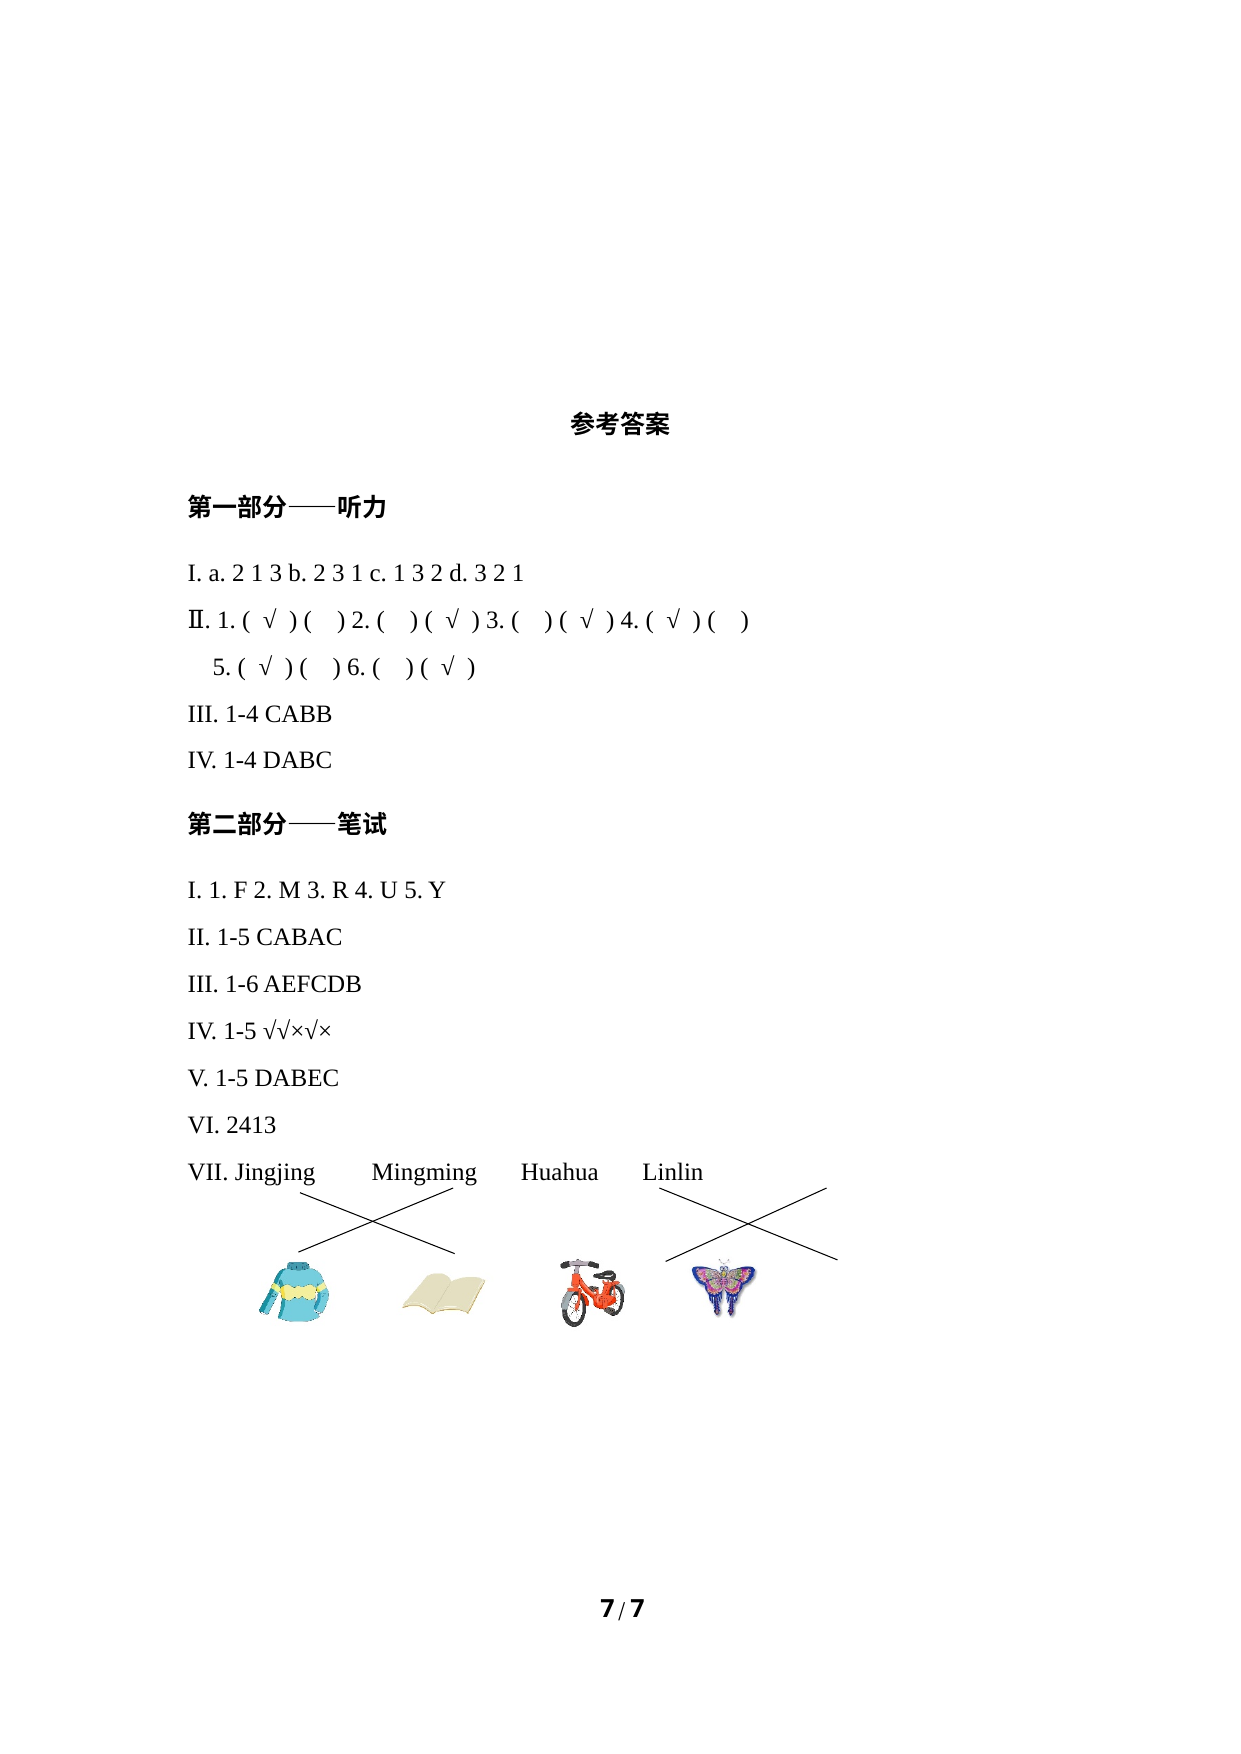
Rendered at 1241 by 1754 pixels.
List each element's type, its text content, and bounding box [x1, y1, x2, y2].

text 参考答案 [187, 390, 1053, 455]
text 5. ( √ ) ( ) 6. ( ) ( √ ) [187, 650, 1053, 682]
text VI. 2413 [187, 1108, 1053, 1141]
text IV. 1-5 √√×√× [187, 1014, 1053, 1047]
text III. 1-6 AEFCDB [187, 967, 1053, 1000]
picture [679, 1251, 786, 1337]
picture [386, 1248, 502, 1337]
picture [532, 1248, 649, 1337]
text I. 1. F 2. M 3. R 4. U 5. Y [187, 874, 1053, 906]
text I. a. 2 1 3 b. 2 3 1 c. 1 3 2 d. 3 2 1 [187, 556, 1053, 589]
text 第一部分——听力 [187, 473, 1053, 538]
text Ⅱ. 1. ( √ ) ( ) 2. ( ) ( √ ) 3. ( ) ( √ ) 4. ( √ ) ( ) [187, 603, 1053, 636]
text V. 1-5 DABEC [187, 1061, 1053, 1094]
picture [237, 1248, 355, 1337]
text 第二部分——笔试 [187, 791, 1053, 856]
text IV. 1-4 DABC [187, 744, 1053, 776]
text VII. Jingjing Mingming Huahua Linlin [187, 1155, 1053, 1187]
text II. 1-5 CABAC [187, 921, 1053, 953]
text III. 1-4 CABB [187, 697, 1053, 729]
